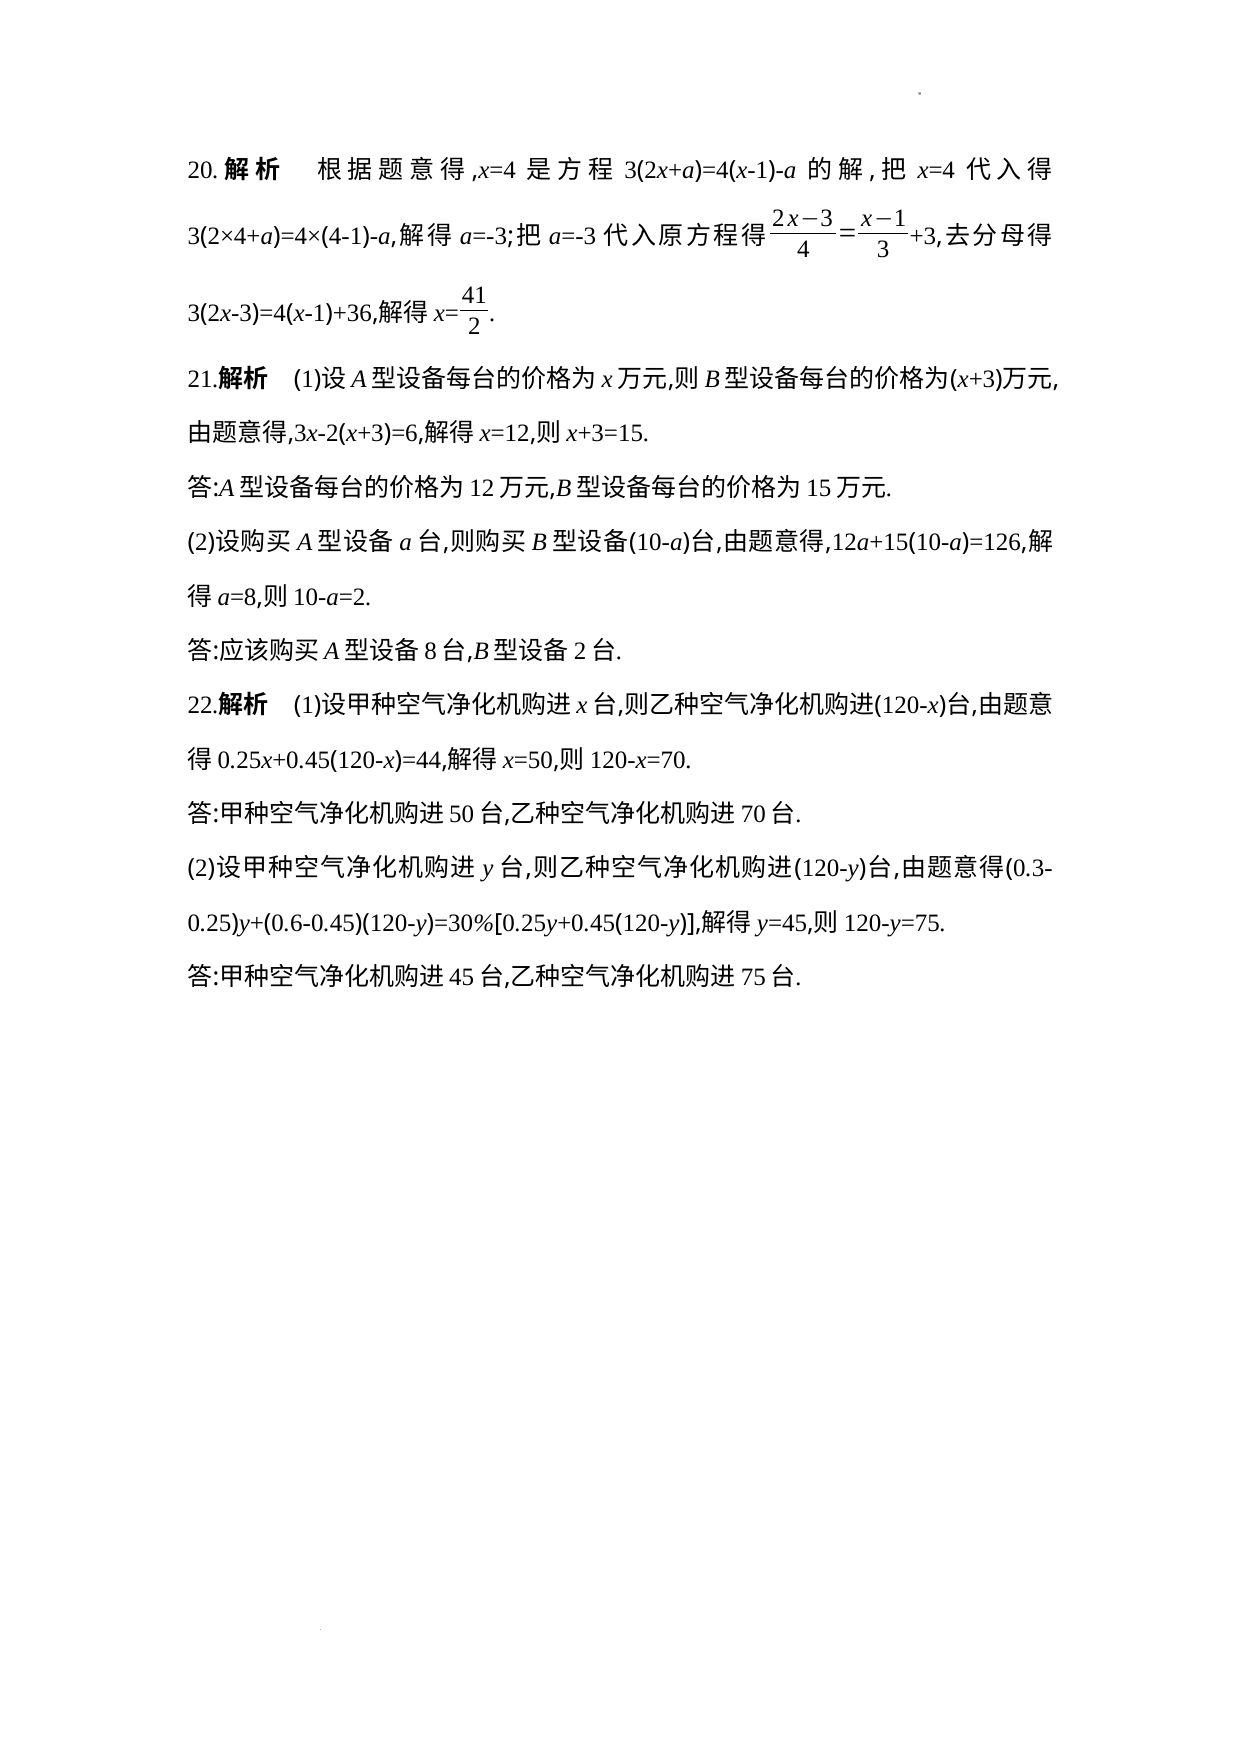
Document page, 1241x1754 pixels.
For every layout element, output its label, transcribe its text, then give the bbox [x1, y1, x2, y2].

text 20.解析 根据题意得,x=4是方程3(2x+a)=4(x-1)-a的解,把x=4代入得3(2×4+a)=4×(4-1)-a,解得a=-3;把a=-3代入原方程得+3,去分母得3(2x-3)=4(x-1)+36,解得x=. [187, 150, 1053, 340]
text 答:应该购买A型设备8台,B型设备2台. [187, 630, 1053, 667]
text 答:A型设备每台的价格为12万元,B型设备每台的价格为15万元. [187, 467, 1053, 503]
text 21.解析 (1)设A型设备每台的价格为x万元,则B型设备每台的价格为(x+3)万元,由题意得,3x-2(x+3)=6,解得x=12,则x+3=15. [187, 358, 1053, 449]
text 22.解析 (1)设甲种空气净化机购进x台,则乙种空气净化机购进(120-x)台,由题意得0.25x+0.45(120-x)=44,解得x=50,则120-x=70. [187, 685, 1053, 775]
text (2)设购买A型设备a台,则购买B型设备(10-a)台,由题意得,12a+15(10-a)=126,解得a=8,则10-a=2. [187, 522, 1053, 612]
text 答:甲种空气净化机购进45台,乙种空气净化机购进75台. [187, 957, 1053, 993]
text (2)设甲种空气净化机购进y台,则乙种空气净化机购进(120-y)台,由题意得(0.3-0.25)y+(0.6-0.45)(120-y)=30%[0.25y+0.45(120-y)],解得y=45,则120-y=75. [187, 848, 1053, 938]
text 答:甲种空气净化机购进50台,乙种空气净化机购进70台. [187, 793, 1053, 830]
